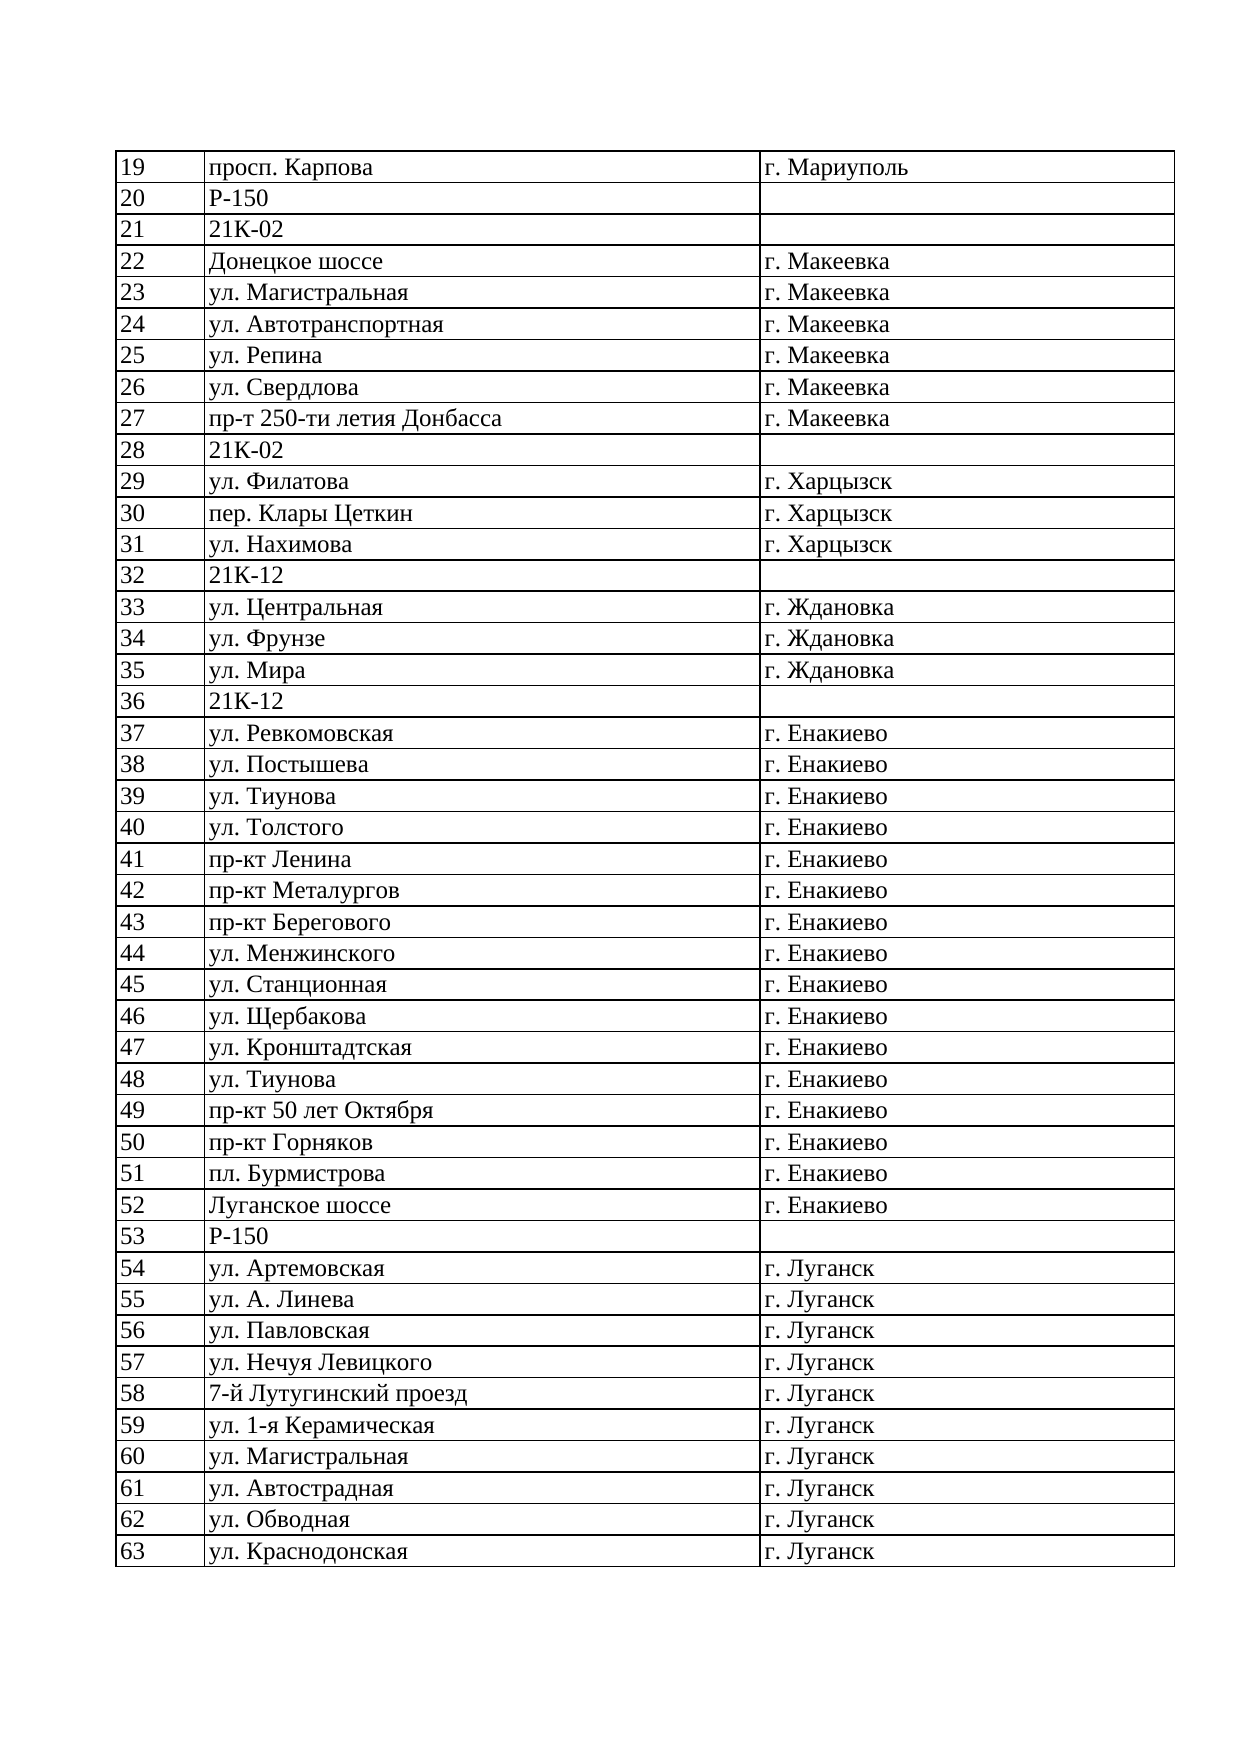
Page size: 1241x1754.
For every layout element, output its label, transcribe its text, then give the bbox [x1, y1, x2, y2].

table_cell Луганское шоссе [205, 1190, 759, 1219]
table_cell 62 [117, 1504, 204, 1534]
table_cell 27 [117, 403, 204, 433]
table_cell г. Макеевка [761, 246, 1174, 276]
table_cell г. Енакиево [761, 1001, 1174, 1031]
table_cell 63 [117, 1536, 204, 1566]
table_cell 53 [117, 1221, 204, 1251]
table_cell 21К-02 [205, 435, 759, 464]
table_cell ул. Тиунова [205, 1064, 759, 1094]
table_cell ул. Свердлова [205, 372, 759, 402]
table_cell [761, 435, 1174, 464]
table_cell 56 [117, 1316, 204, 1345]
table_cell г. Енакиево [761, 781, 1174, 811]
table_cell 19 [117, 152, 204, 181]
table_cell 50 [117, 1127, 204, 1157]
table_cell Р-150 [205, 1221, 759, 1251]
table_cell г. Енакиево [761, 718, 1174, 748]
table_cell г. Луганск [761, 1253, 1174, 1282]
table_cell г. Енакиево [761, 1064, 1174, 1094]
table_cell [761, 686, 1174, 716]
table_cell ул. Филатова [205, 466, 759, 496]
table_cell 39 [117, 781, 204, 811]
table_cell ул. Краснодонская [205, 1536, 759, 1566]
table_cell ул. Щербакова [205, 1001, 759, 1031]
table_cell 52 [117, 1190, 204, 1219]
table_cell ул. Магистральная [205, 1441, 759, 1471]
table_cell ул. Мира [205, 655, 759, 685]
table_cell г. Енакиево [761, 907, 1174, 936]
table_cell 25 [117, 340, 204, 370]
table_cell г. Макеевка [761, 372, 1174, 402]
table_cell 57 [117, 1347, 204, 1377]
table_cell пр-кт 50 лет Октября [205, 1095, 759, 1125]
table_cell 21К-12 [205, 686, 759, 716]
table_cell г. Макеевка [761, 309, 1174, 339]
table_cell 26 [117, 372, 204, 402]
table_cell [761, 1221, 1174, 1251]
table_cell 42 [117, 875, 204, 905]
table_cell ул. Автострадная [205, 1473, 759, 1503]
table_cell 38 [117, 749, 204, 779]
table_cell г. Енакиево [761, 875, 1174, 905]
table_cell 54 [117, 1253, 204, 1282]
table_cell г. Луганск [761, 1316, 1174, 1345]
table_cell ул. Тиунова [205, 781, 759, 811]
table_cell г. Луганск [761, 1473, 1174, 1503]
table_cell г. Енакиево [761, 1032, 1174, 1062]
table_cell ул. Фрунзе [205, 623, 759, 653]
table_cell г. Харцызск [761, 466, 1174, 496]
table_cell г. Енакиево [761, 1190, 1174, 1219]
table_cell 20 [117, 183, 204, 213]
table_cell 21К-02 [205, 215, 759, 244]
table_cell просп. Карпова [205, 152, 759, 181]
table_cell 22 [117, 246, 204, 276]
table_cell ул. Нечуя Левицкого [205, 1347, 759, 1377]
table_cell 40 [117, 812, 204, 842]
table_cell г. Енакиево [761, 938, 1174, 968]
table_cell ул. Павловская [205, 1316, 759, 1345]
table_cell 23 [117, 277, 204, 307]
table_cell Донецкое шоссе [205, 246, 759, 276]
table_cell 47 [117, 1032, 204, 1062]
table_cell г. Мариуполь [761, 152, 1174, 181]
table_cell пр-кт Ленина [205, 844, 759, 873]
table_cell г. Луганск [761, 1504, 1174, 1534]
table_cell пр-кт Горняков [205, 1127, 759, 1157]
table_cell ул. Нахимова [205, 529, 759, 559]
table_cell г. Луганск [761, 1536, 1174, 1566]
table_cell ул. Магистральная [205, 277, 759, 307]
table_cell 60 [117, 1441, 204, 1471]
table_cell 31 [117, 529, 204, 559]
table_cell г. Енакиево [761, 1127, 1174, 1157]
table_cell 61 [117, 1473, 204, 1503]
table_cell Р-150 [205, 183, 759, 213]
table_cell [761, 183, 1174, 213]
table_cell 7-й Лутугинский проезд [205, 1378, 759, 1408]
table_cell г. Харцызск [761, 529, 1174, 559]
table_cell 24 [117, 309, 204, 339]
table_cell 21К-12 [205, 561, 759, 590]
table_cell г. Луганск [761, 1410, 1174, 1440]
table_cell 59 [117, 1410, 204, 1440]
table_cell 45 [117, 970, 204, 999]
table_cell г. Енакиево [761, 1158, 1174, 1188]
table_cell 34 [117, 623, 204, 653]
table_cell ул. Артемовская [205, 1253, 759, 1282]
table_cell 55 [117, 1284, 204, 1314]
table_cell 32 [117, 561, 204, 590]
table_cell г. Ждановка [761, 655, 1174, 685]
table_cell г. Енакиево [761, 1095, 1174, 1125]
table_cell 33 [117, 592, 204, 622]
table_cell 36 [117, 686, 204, 716]
table_cell [761, 561, 1174, 590]
table_cell 41 [117, 844, 204, 873]
table_cell г. Енакиево [761, 749, 1174, 779]
table_cell пр-т 250-ти летия Донбасса [205, 403, 759, 433]
table_cell г. Енакиево [761, 970, 1174, 999]
table_cell пер. Клары Цеткин [205, 498, 759, 527]
table_cell г. Макеевка [761, 277, 1174, 307]
table_cell г. Макеевка [761, 403, 1174, 433]
table_cell ул. Ревкомовская [205, 718, 759, 748]
table_cell пр-кт Металургов [205, 875, 759, 905]
table_cell пл. Бурмистрова [205, 1158, 759, 1188]
table_cell ул. Обводная [205, 1504, 759, 1534]
table_cell 48 [117, 1064, 204, 1094]
table_cell г. Харцызск [761, 498, 1174, 527]
table_cell 21 [117, 215, 204, 244]
table_cell 30 [117, 498, 204, 527]
table_cell ул. 1-я Керамическая [205, 1410, 759, 1440]
table_cell 35 [117, 655, 204, 685]
table_cell 49 [117, 1095, 204, 1125]
table_cell г. Луганск [761, 1347, 1174, 1377]
table_cell 29 [117, 466, 204, 496]
table_cell г. Луганск [761, 1378, 1174, 1408]
table_cell пр-кт Берегового [205, 907, 759, 936]
table_cell г. Ждановка [761, 623, 1174, 653]
table_cell г. Енакиево [761, 844, 1174, 873]
table_cell г. Луганск [761, 1441, 1174, 1471]
table_cell 44 [117, 938, 204, 968]
table_cell ул. Кронштадтская [205, 1032, 759, 1062]
table_cell 58 [117, 1378, 204, 1408]
table_cell ул. Станционная [205, 970, 759, 999]
table_cell ул. Автотранспортная [205, 309, 759, 339]
table_cell 46 [117, 1001, 204, 1031]
table_cell 43 [117, 907, 204, 936]
table_cell ул. А. Линева [205, 1284, 759, 1314]
table_cell г. Луганск [761, 1284, 1174, 1314]
table_cell ул. Толстого [205, 812, 759, 842]
table_cell 51 [117, 1158, 204, 1188]
table_cell ул. Репина [205, 340, 759, 370]
table_cell ул. Постышева [205, 749, 759, 779]
table_cell ул. Менжинского [205, 938, 759, 968]
table_cell [761, 215, 1174, 244]
table_cell ул. Центральная [205, 592, 759, 622]
table_cell г. Ждановка [761, 592, 1174, 622]
table_cell г. Макеевка [761, 340, 1174, 370]
table_cell 37 [117, 718, 204, 748]
table_cell г. Енакиево [761, 812, 1174, 842]
table_cell 28 [117, 435, 204, 464]
